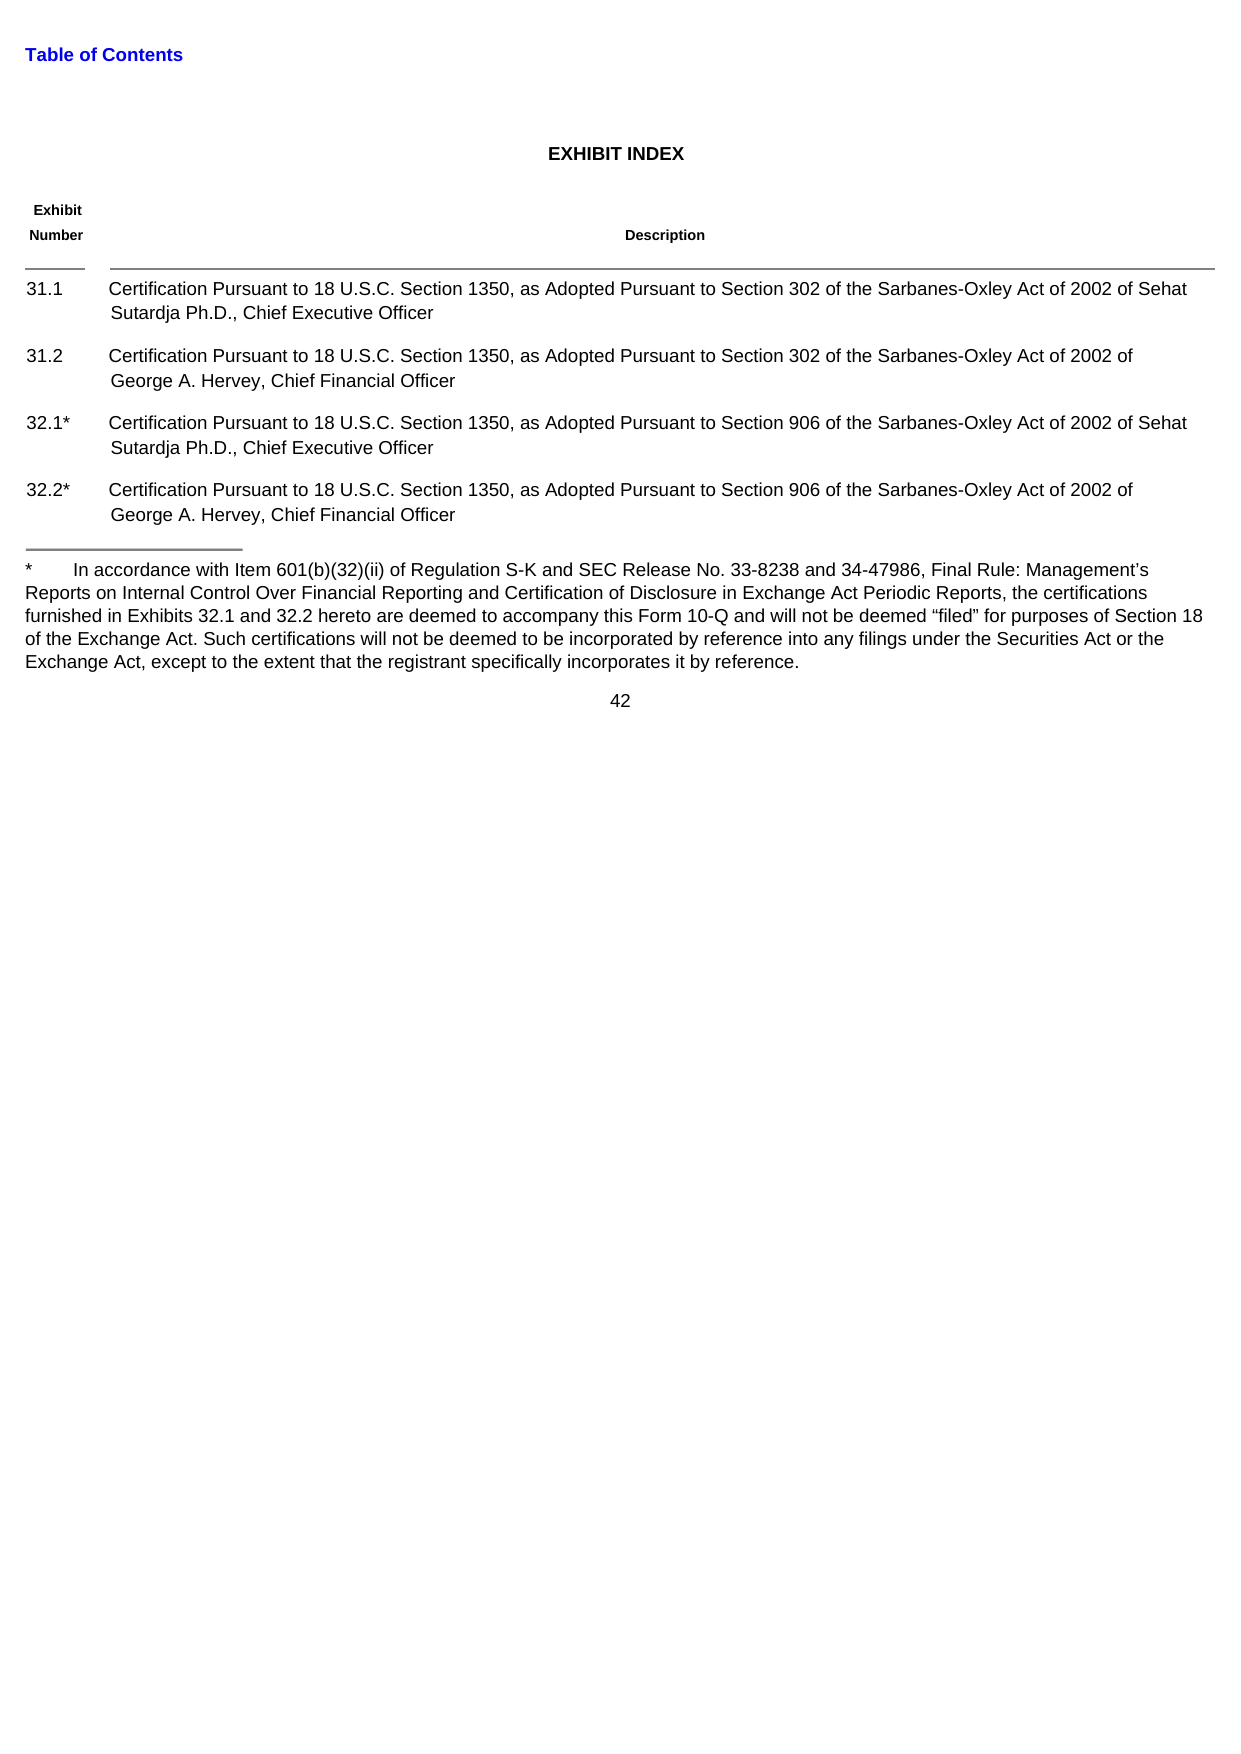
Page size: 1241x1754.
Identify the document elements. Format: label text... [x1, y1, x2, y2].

text 42 [25, 690, 1215, 711]
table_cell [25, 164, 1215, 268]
text 32.2* Certification Pursuant to 18 U.S.C. Section 1350, as Adopted Pursuant to Section 906 of the Sarbanes-Oxley Act of 2002 of George A. Hervey, Chief Financial Officer [26, 479, 1188, 526]
text Table of Contents [25, 44, 1215, 65]
text 31.2 Certification Pursuant to 18 U.S.C. Section 1350, as Adopted Pursuant to Section 302 of the Sarbanes-Oxley Act of 2002 of George A. Hervey, Chief Financial Officer [26, 344, 1188, 391]
list In accordance with Item 601(b)(32)(ii) of Regulation S-K and SEC Release No. 33-8238 and 34-47986, Final Rule: Management’s Reports on Internal Control Over Financial Reporting and Certification of Disclosure in Exchange Act Periodic Reports, the certifications furnished in Exhibits 32.1 and 32.2 hereto are deemed to accompany this Form 10-Q and will not be deemed “filed” for purposes of Section 18 of the Exchange Act. Such certifications will not be deemed to be incorporated by reference into any filings under the Securities Act or the Exchange Act, except to the extent that the registrant specifically incorporates it by reference. [25, 559, 1215, 673]
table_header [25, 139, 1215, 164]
text 31.1 Certification Pursuant to 18 U.S.C. Section 1350, as Adopted Pursuant to Section 302 of the Sarbanes-Oxley Act of 2002 of Sehat Sutardja Ph.D., Chief Executive Officer [26, 277, 1207, 324]
text 32.1* Certification Pursuant to 18 U.S.C. Section 1350, as Adopted Pursuant to Section 906 of the Sarbanes-Oxley Act of 2002 of Sehat Sutardja Ph.D., Chief Executive Officer [26, 412, 1207, 458]
